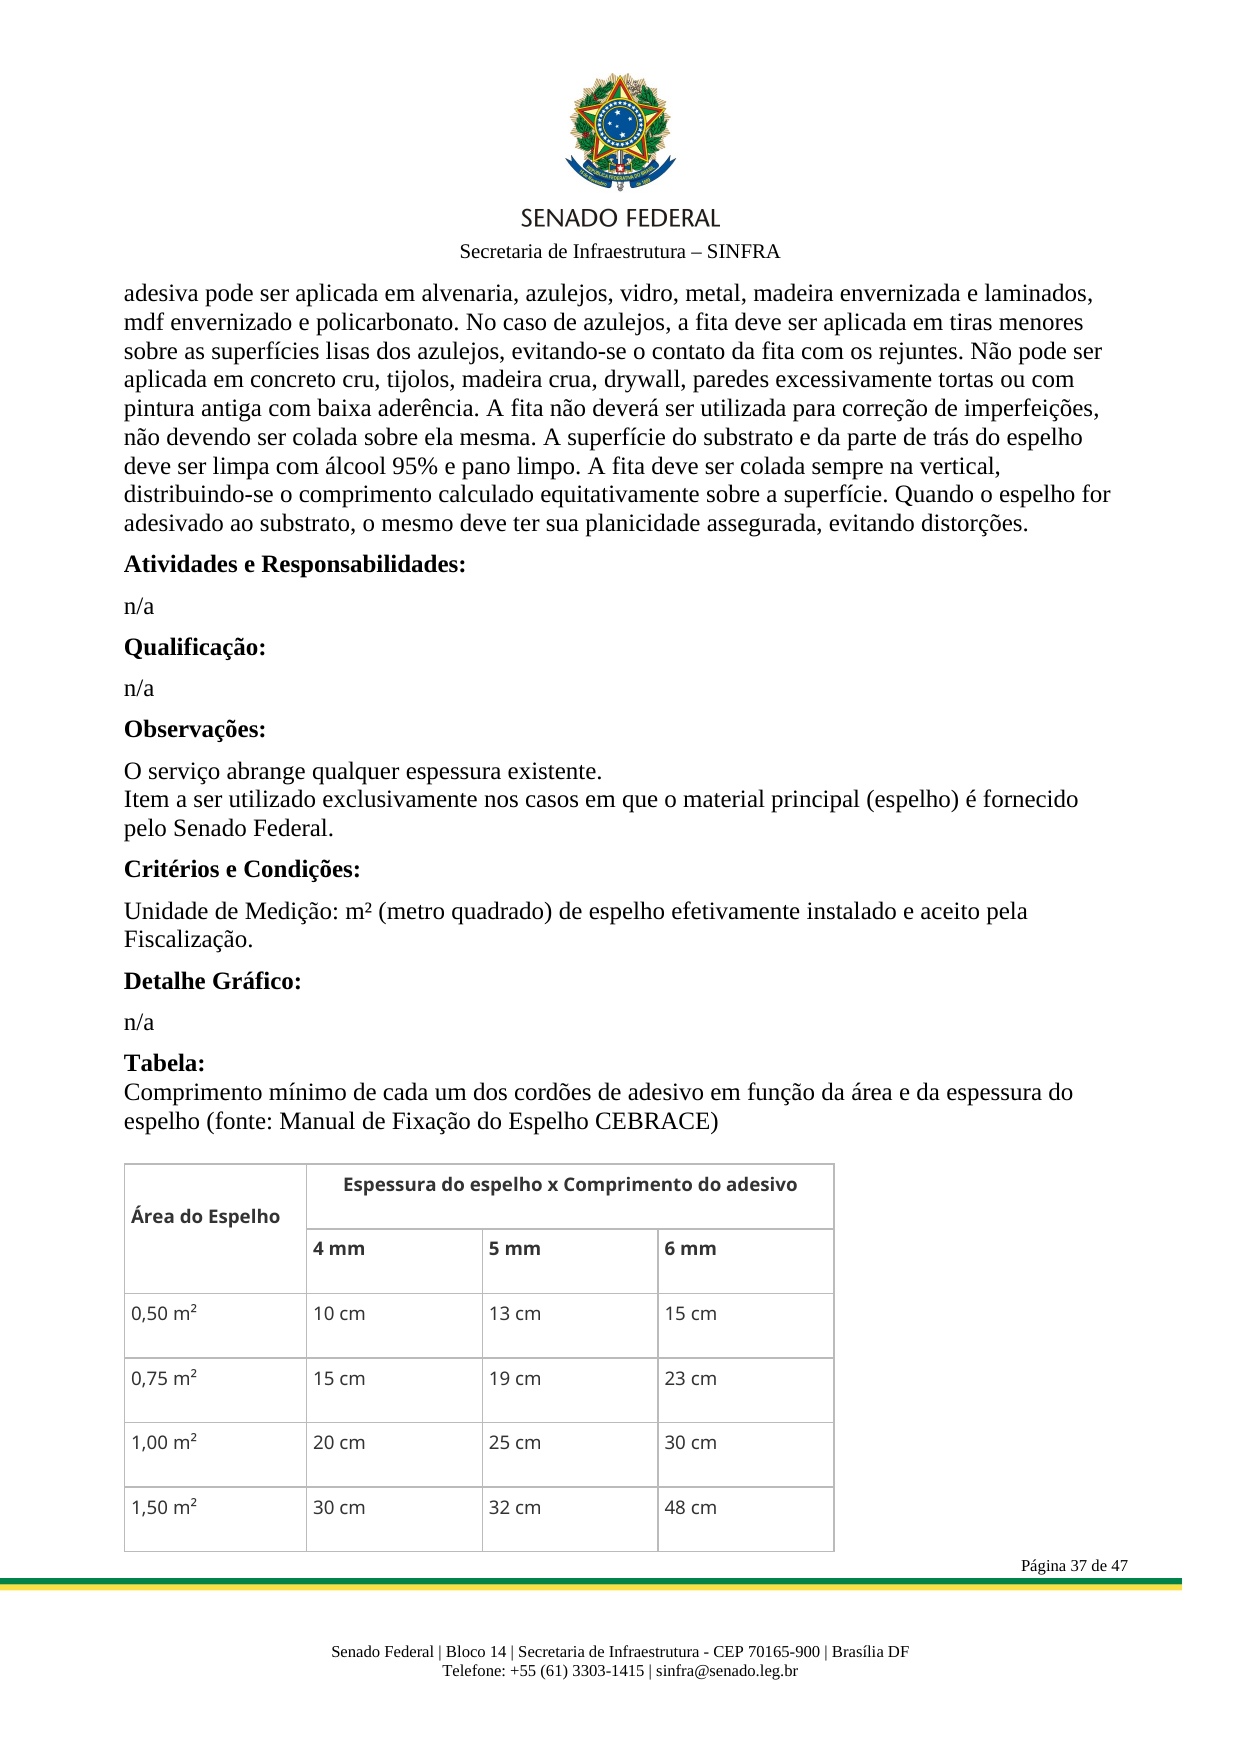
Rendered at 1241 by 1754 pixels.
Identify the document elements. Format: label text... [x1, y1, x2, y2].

picture [520, 73, 720, 227]
picture [0, 1578, 1183, 1609]
